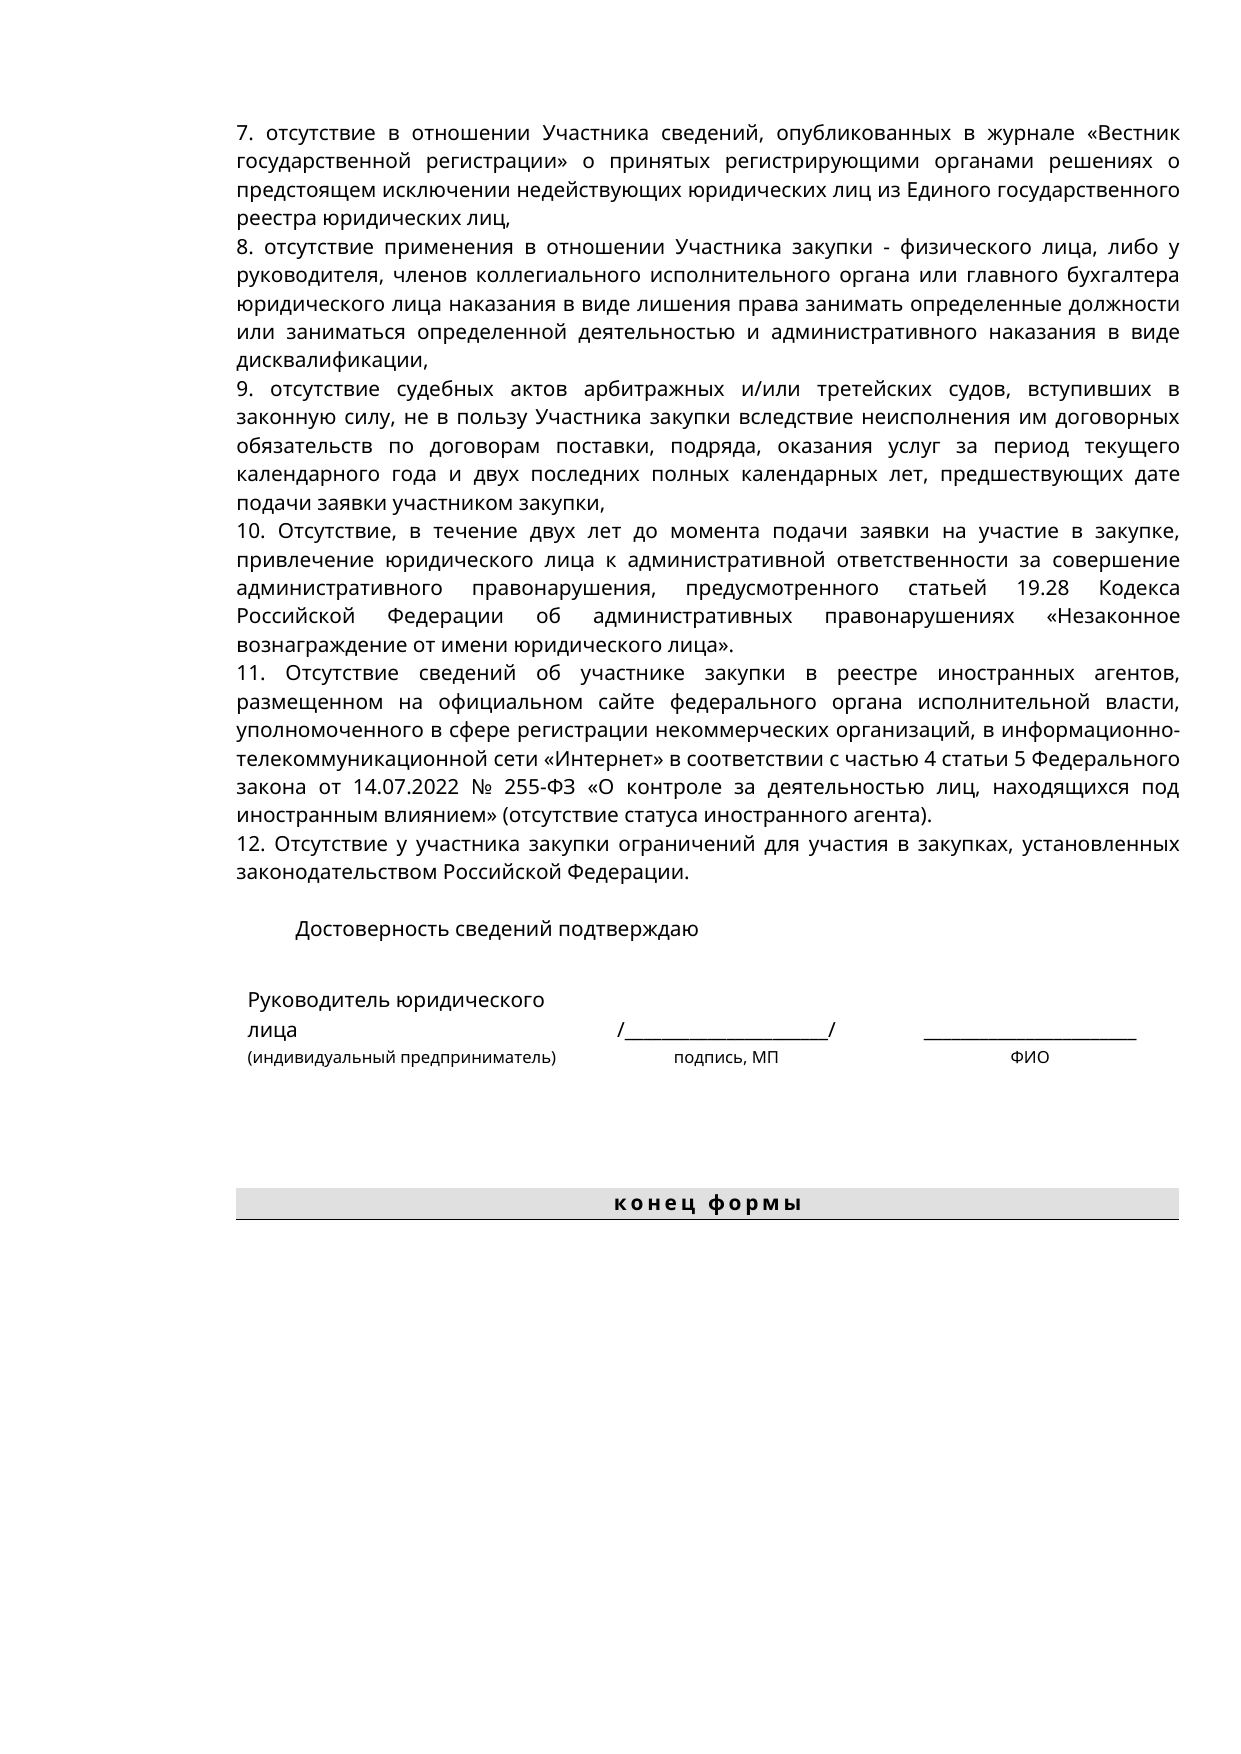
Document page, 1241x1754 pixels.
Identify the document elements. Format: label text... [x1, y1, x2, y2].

text Достоверность сведений подтверждаю [236, 914, 1181, 943]
table_header /______________________/ [574, 985, 879, 1045]
table_cell подпись, МП [574, 1045, 879, 1069]
text конец формы [236, 1188, 1179, 1219]
text 10. Отсутствие, в течение двух лет до момента подачи заявки на участие в закупке, привлечение юридического лица к административной ответственности за совершение административного правонарушения, предусмотренного статьей 19.28 Кодекса Российской Федерации об административных правонарушениях «Незаконное вознаграждение от имени юридического лица». [236, 516, 1181, 658]
text 9. отсутствие судебных актов арбитражных и/или третейских судов, вступивших в законную силу, не в пользу Участника закупки вследствие неисполнения им договорных обязательств по договорам поставки, подряда, оказания услуг за период текущего календарного года и двух последних полных календарных лет, предшествующих дате подачи заявки участником закупки, [236, 374, 1181, 516]
table_header Руководитель юридического лица [236, 985, 574, 1045]
table_header _______________________ [879, 985, 1181, 1045]
table_cell (индивидуальный предприниматель) [236, 1045, 574, 1069]
text 8. отсутствие применения в отношении Участника закупки - физического лица, либо у руководителя, членов коллегиального исполнительного органа или главного бухгалтера юридического лица наказания в виде лишения права занимать определенные должности или заниматься определенной деятельностью и административного наказания в виде дисквалификации, [236, 232, 1181, 374]
text 11. Отсутствие сведений об участнике закупки в реестре иностранных агентов, размещенном на официальном сайте федерального органа исполнительной власти, уполномоченного в сфере регистрации некоммерческих организаций, в информационно-телекоммуникационной сети «Интернет» в соответствии с частью 4 статьи 5 Федерального закона от 14.07.2022 № 255-ФЗ «О контроле за деятельностью лиц, находящихся под иностранным влиянием» (отсутствие статуса иностранного агента). [236, 658, 1181, 829]
text 12. Отсутствие у участника закупки ограничений для участия в закупках, установленных законодательством Российской Федерации. [236, 829, 1181, 886]
text 7. отсутствие в отношении Участника сведений, опубликованных в журнале «Вестник государственной регистрации» о принятых регистрирующими органами решениях о предстоящем исключении недействующих юридических лиц из Единого государственного реестра юридических лиц, [236, 118, 1181, 232]
table_cell ФИО [879, 1045, 1181, 1069]
